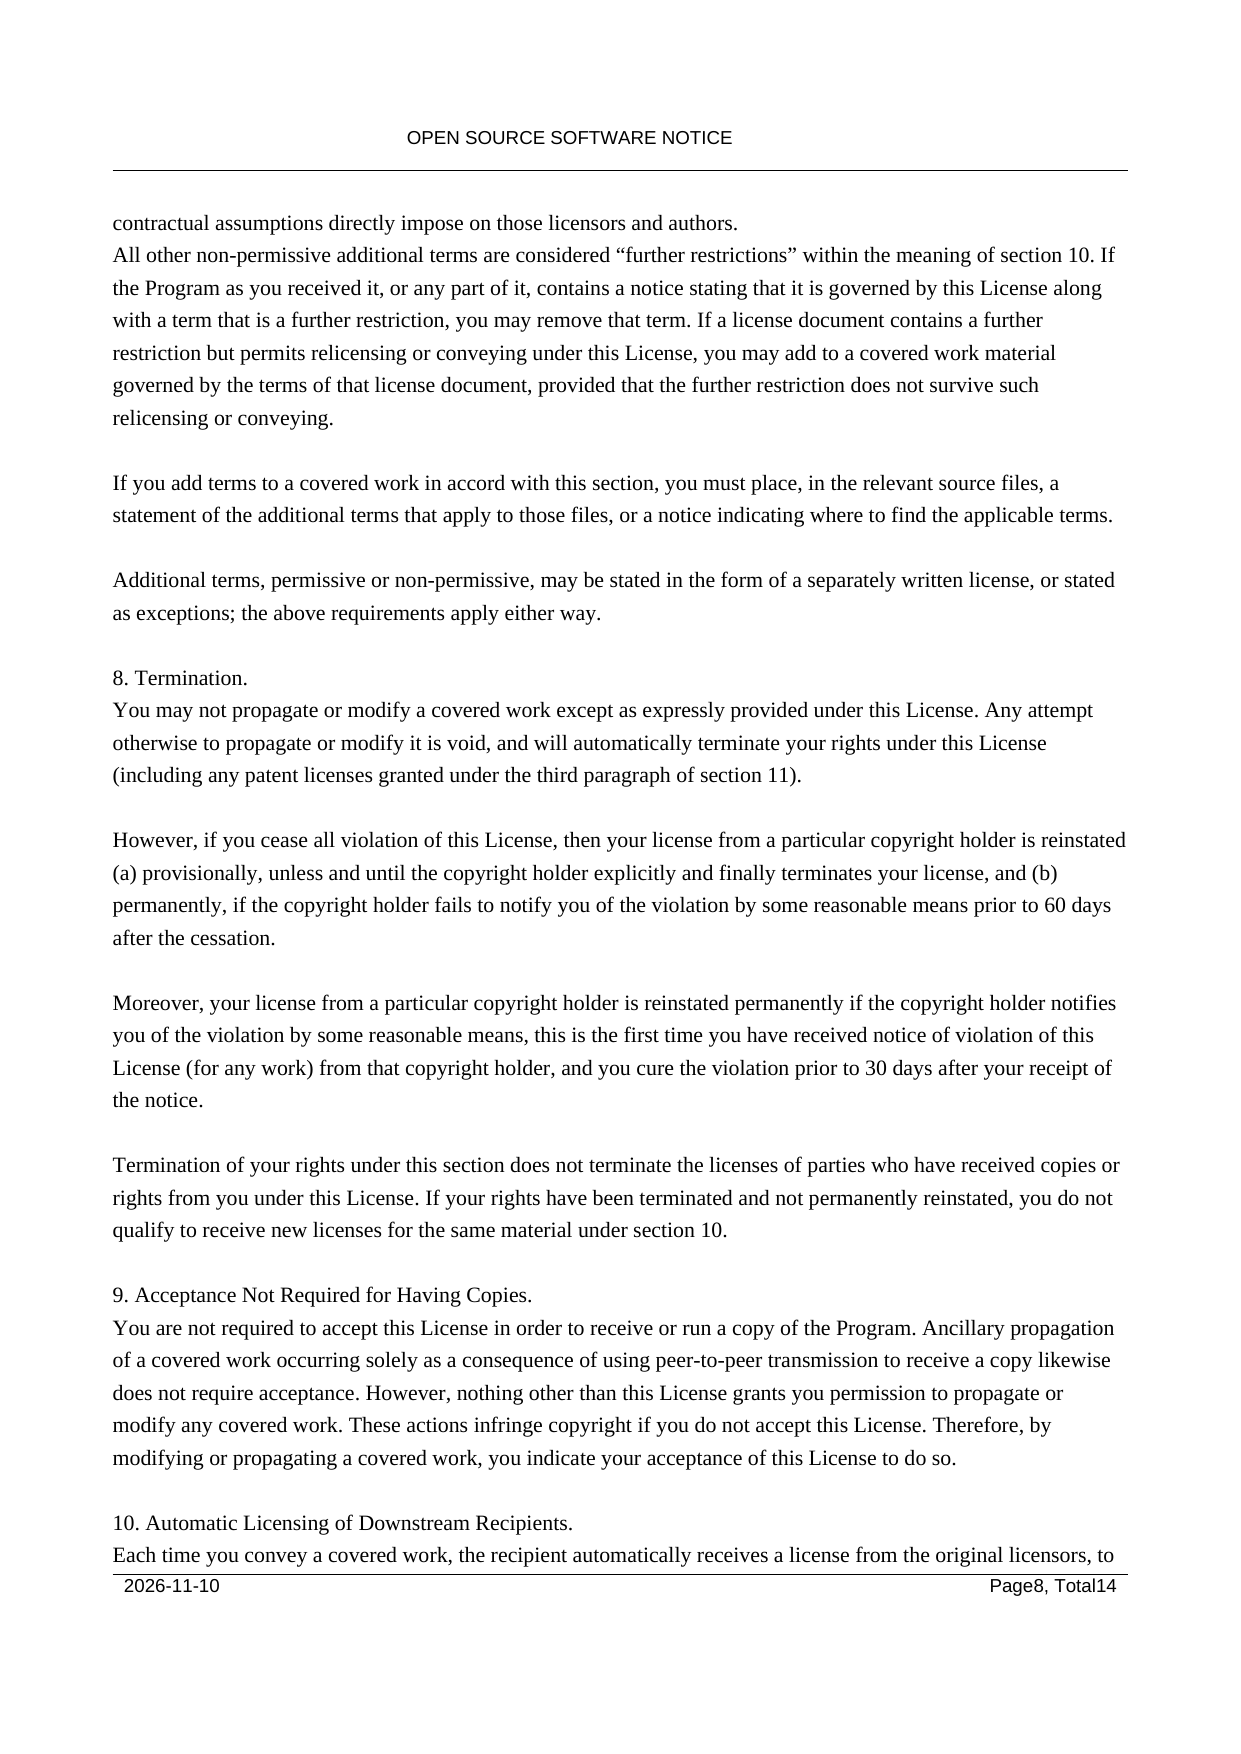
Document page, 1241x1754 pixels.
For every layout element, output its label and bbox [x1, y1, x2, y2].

text [112, 206, 1128, 1571]
